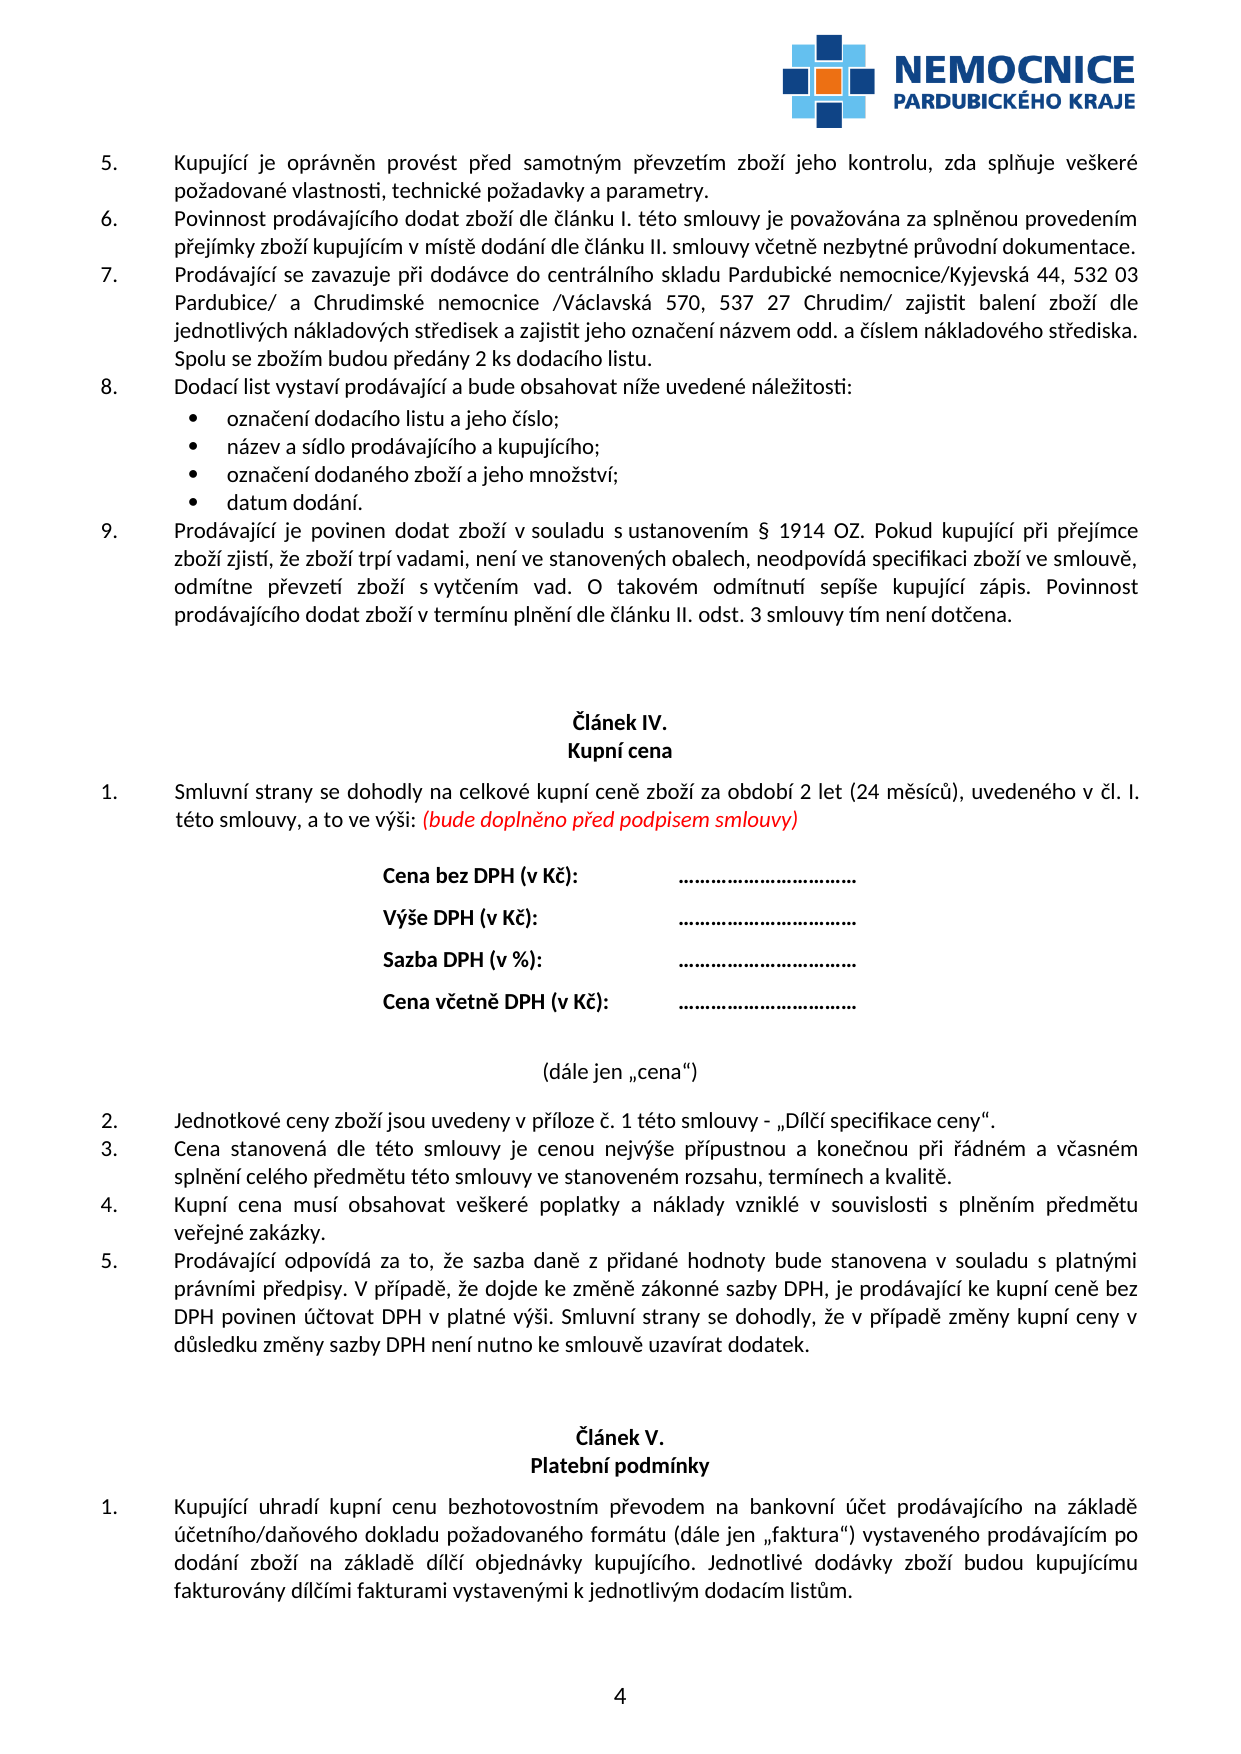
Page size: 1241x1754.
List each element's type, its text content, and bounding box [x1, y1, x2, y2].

text 4. Kupní cena musí obsahovat veškeré poplatky a náklady vzniklé v souvislosti s plněním předmětu veřejné zakázky. [100, 1190, 1140, 1246]
text 2. Jednotkové ceny zboží jsou uvedeny v příloze č. 1 této smlouvy - „Dílčí specifikace ceny“. [101, 1106, 1140, 1134]
list datum dodání. [189, 488, 1140, 516]
list Smluvní strany se dohodly na celkové kupní ceně zboží za období 2 let (24 měsíců), uvedeného v čl. I. této smlouvy, a to ve výši: (bude doplněno před podpisem smlouvy) [100, 777, 1140, 833]
list označení dodaného zboží a jeho množství; [189, 460, 1140, 488]
text 3. Cena stanovená dle této smlouvy je cenou nejvýše přípustnou a konečnou při řádném a včasném splnění celého předmětu této smlouvy ve stanoveném rozsahu, termínech a kvalitě. [100, 1134, 1140, 1190]
text 8. Dodací list vystaví prodávající a bude obsahovat níže uvedené náležitosti: [100, 372, 1140, 400]
subtitle Článek V. [100, 1423, 1140, 1451]
text 5. Kupující je oprávněn provést před samotným převzetím zboží jeho kontrolu, zda splňuje veškeré požadované vlastnosti, technické požadavky a parametry. [100, 148, 1140, 204]
text 6. Povinnost prodávajícího dodat zboží dle článku I. této smlouvy je považována za splněnou provedením přejímky zboží kupujícím v místě dodání dle článku II. smlouvy včetně nezbytné průvodní dokumentace. [100, 204, 1140, 260]
text (dále jen „cena“) [100, 1057, 1140, 1085]
text Výše DPH (v Kč): …………………………… [100, 903, 1140, 931]
text Cena včetně DPH (v Kč): …………………………… [100, 987, 1140, 1015]
text 9. Prodávající je povinen dodat zboží v souladu s ustanovením § 1914 OZ. Pokud kupující při přejímce zboží zjistí, že zboží trpí vadami, není ve stanovených obalech, neodpovídá specifikaci zboží ve smlouvě, odmítne převzetí zboží s vytčením vad. O takovém odmítnutí sepíše kupující zápis. Povinnost prodávajícího dodat zboží v termínu plnění dle článku II. odst. 3 smlouvy tím není dotčena. [100, 516, 1140, 628]
text 5. Prodávající odpovídá za to, že sazba daně z přidané hodnoty bude stanovena v souladu s platnými právními předpisy. V případě, že dojde ke změně zákonné sazby DPH, je prodávající ke kupní ceně bez DPH povinen účtovat DPH v platné výši. Smluvní strany se dohodly, že v případě změny kupní ceny v důsledku změny sazby DPH není nutno ke smlouvě uzavírat dodatek. [100, 1246, 1140, 1358]
list název a sídlo prodávajícího a kupujícího; [189, 432, 1140, 460]
list označení dodacího listu a jeho číslo; [189, 404, 1140, 432]
text Sazba DPH (v %): …………………………… [100, 945, 1140, 973]
title Kupní cena [100, 736, 1140, 764]
text 7. Prodávající se zavazuje při dodávce do centrálního skladu Pardubické nemocnice/Kyjevská 44, 532 03 Pardubice/ a Chrudimské nemocnice /Václavská 570, 537 27 Chrudim/ zajistit balení zboží dle jednotlivých nákladových středisek a zajistit jeho označení názvem odd. a číslem nákladového střediska. Spolu se zbožím budou předány 2 ks dodacího listu. [100, 260, 1140, 372]
text 1. Kupující uhradí kupní cenu bezhotovostním převodem na bankovní účet prodávajícího na základě účetního/daňového dokladu požadovaného formátu (dále jen „faktura“) vystaveného prodávajícím po dodání zboží na základě dílčí objednávky kupujícího. Jednotlivé dodávky zboží budou kupujícímu fakturovány dílčími fakturami vystavenými k jednotlivým dodacím listům. [100, 1492, 1140, 1604]
subtitle Platební podmínky [100, 1451, 1140, 1479]
text Cena bez DPH (v Kč): …………………………… [100, 861, 1140, 889]
title Článek IV. [100, 708, 1140, 736]
picture [781, 33, 1135, 129]
